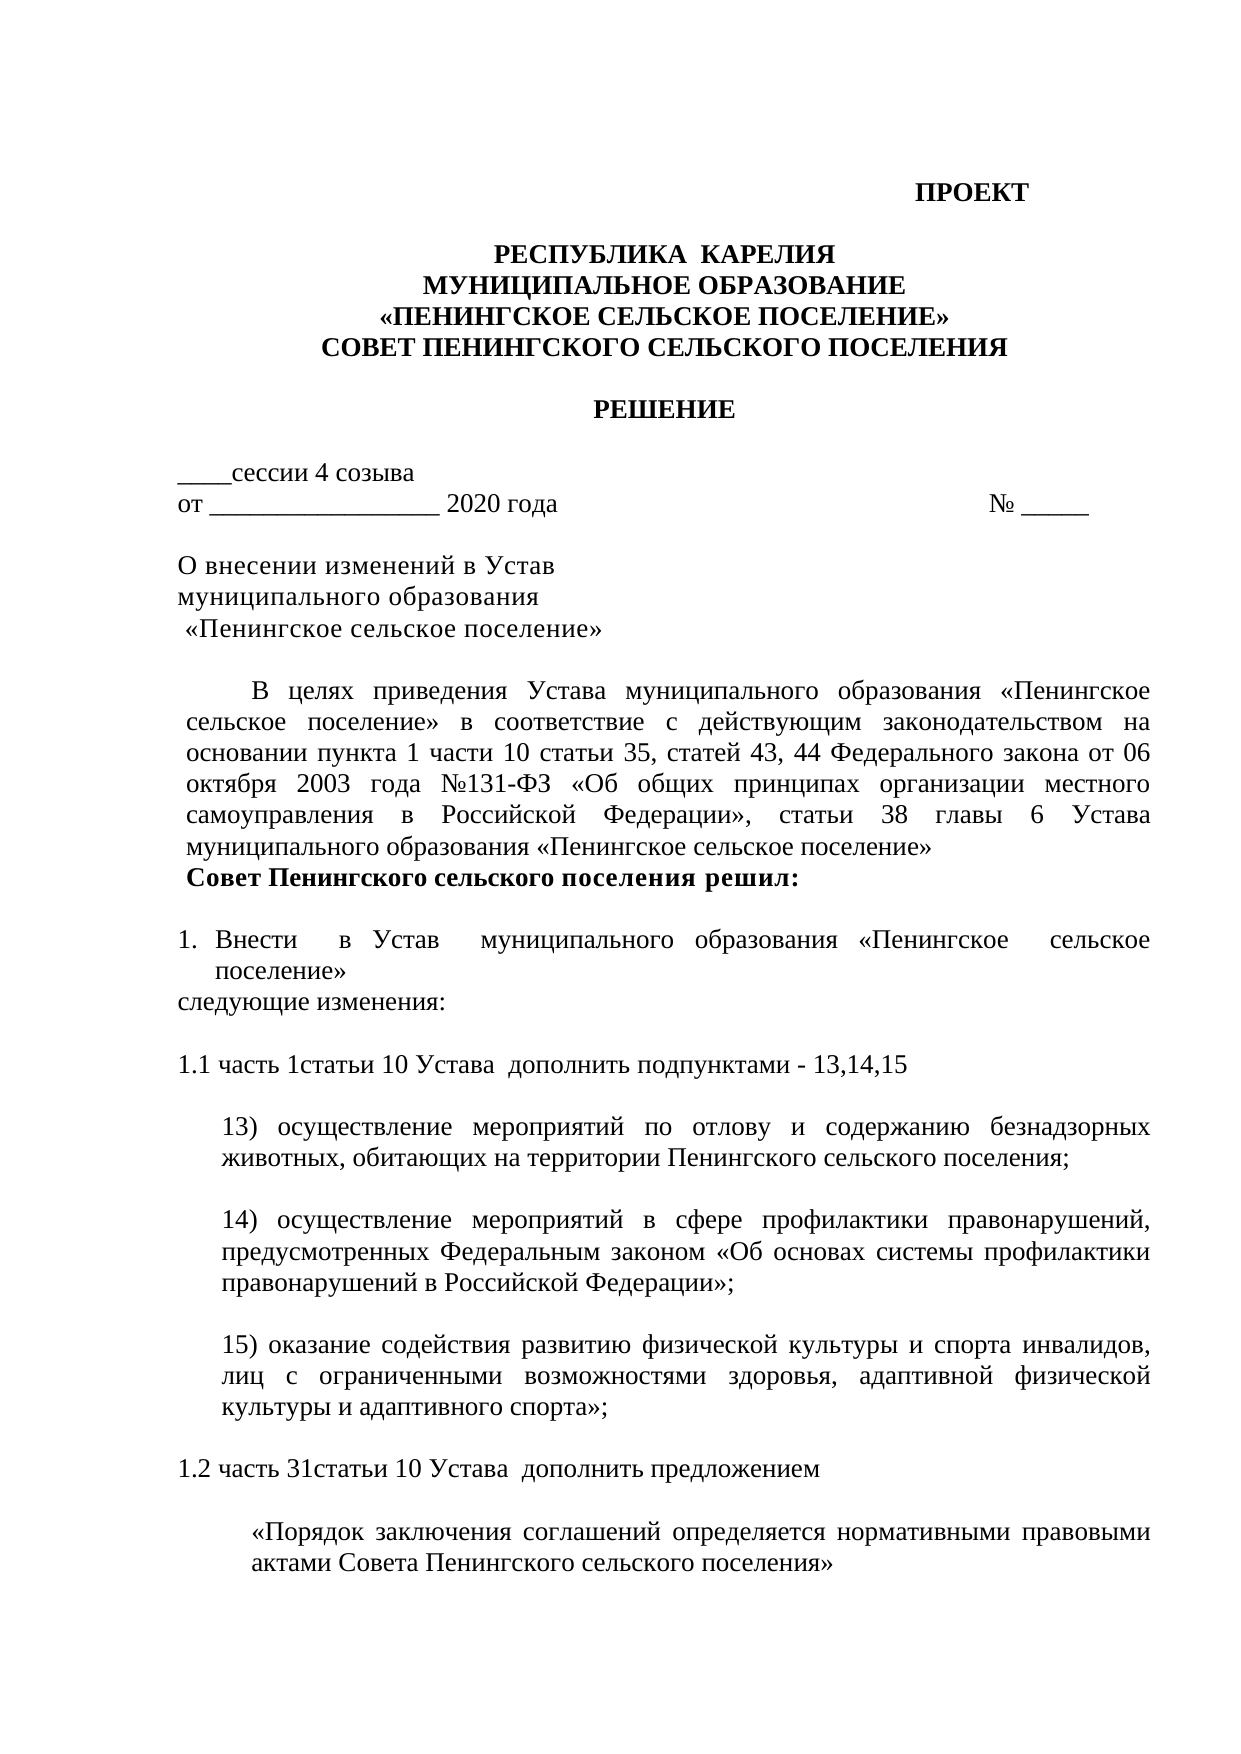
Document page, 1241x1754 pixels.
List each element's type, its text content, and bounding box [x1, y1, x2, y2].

text МУНИЦИПАЛЬНОЕ ОБРАЗОВАНИЕ [177, 269, 1152, 300]
text ____сессии 4 созыва [177, 456, 1152, 487]
text РЕСПУБЛИКА КАРЕЛИЯ [177, 238, 1152, 269]
text 15) оказание содействия развитию физической культуры и спорта инвалидов, лиц с ограниченными возможностями здоровья, адаптивной физической культуры и адаптивного спорта»; [221, 1328, 1152, 1421]
text РЕШЕНИЕ [177, 394, 1152, 425]
text ПРОЕКТ [841, 176, 1152, 207]
text 13) осуществление мероприятий по отлову и содержанию безнадзорных животных, обитающих на территории Пенингского сельского поселения; [221, 1110, 1152, 1172]
text «Порядок заключения соглашений определяется нормативными правовыми актами Совета Пенингского сельского поселения» [251, 1515, 1152, 1577]
text В целях приведения Устава муниципального образования «Пенингское сельское поселение» в соответствие с действующим законодательством на основании пункта 1 части 10 статьи 35, статей 43, 44 Федерального закона от 06 октября 2003 года №131-ФЗ «Об общих принципах организации местного самоуправления в Российской Федерации», статьи 38 главы 6 Устава муниципального образования «Пенингское сельское поселение» [186, 674, 1152, 861]
list Внести в Устав муниципального образования «Пенингское сельское поселение» [177, 923, 1152, 985]
list следующие изменения: [177, 985, 1152, 1017]
text Совет Пенингского сельского поселения решил: [186, 861, 1152, 892]
text 14) осуществление мероприятий в сфере профилактики правонарушений, предусмотренных Федеральным законом «Об основах системы профилактики правонарушений в Российской Федерации»; [221, 1203, 1152, 1297]
list 1.1 часть 1статьи 10 Устава дополнить подпунктами - 13,14,15 [177, 1048, 1152, 1079]
text 1.2 часть 31статьи 10 Устава дополнить предложением [177, 1453, 1152, 1484]
text СОВЕТ ПЕНИНГСКОГО СЕЛЬСКОГО ПОСЕЛЕНИЯ [177, 331, 1152, 362]
text «ПЕНИНГСКОЕ СЕЛЬСКОЕ ПОСЕЛЕНИЕ» [177, 300, 1152, 331]
text «Пенингское сельское поселение» [177, 612, 723, 643]
text от _________________ 2020 года № _____ [177, 487, 1152, 518]
text О внесении изменений в Устав муниципального образования [177, 549, 723, 612]
